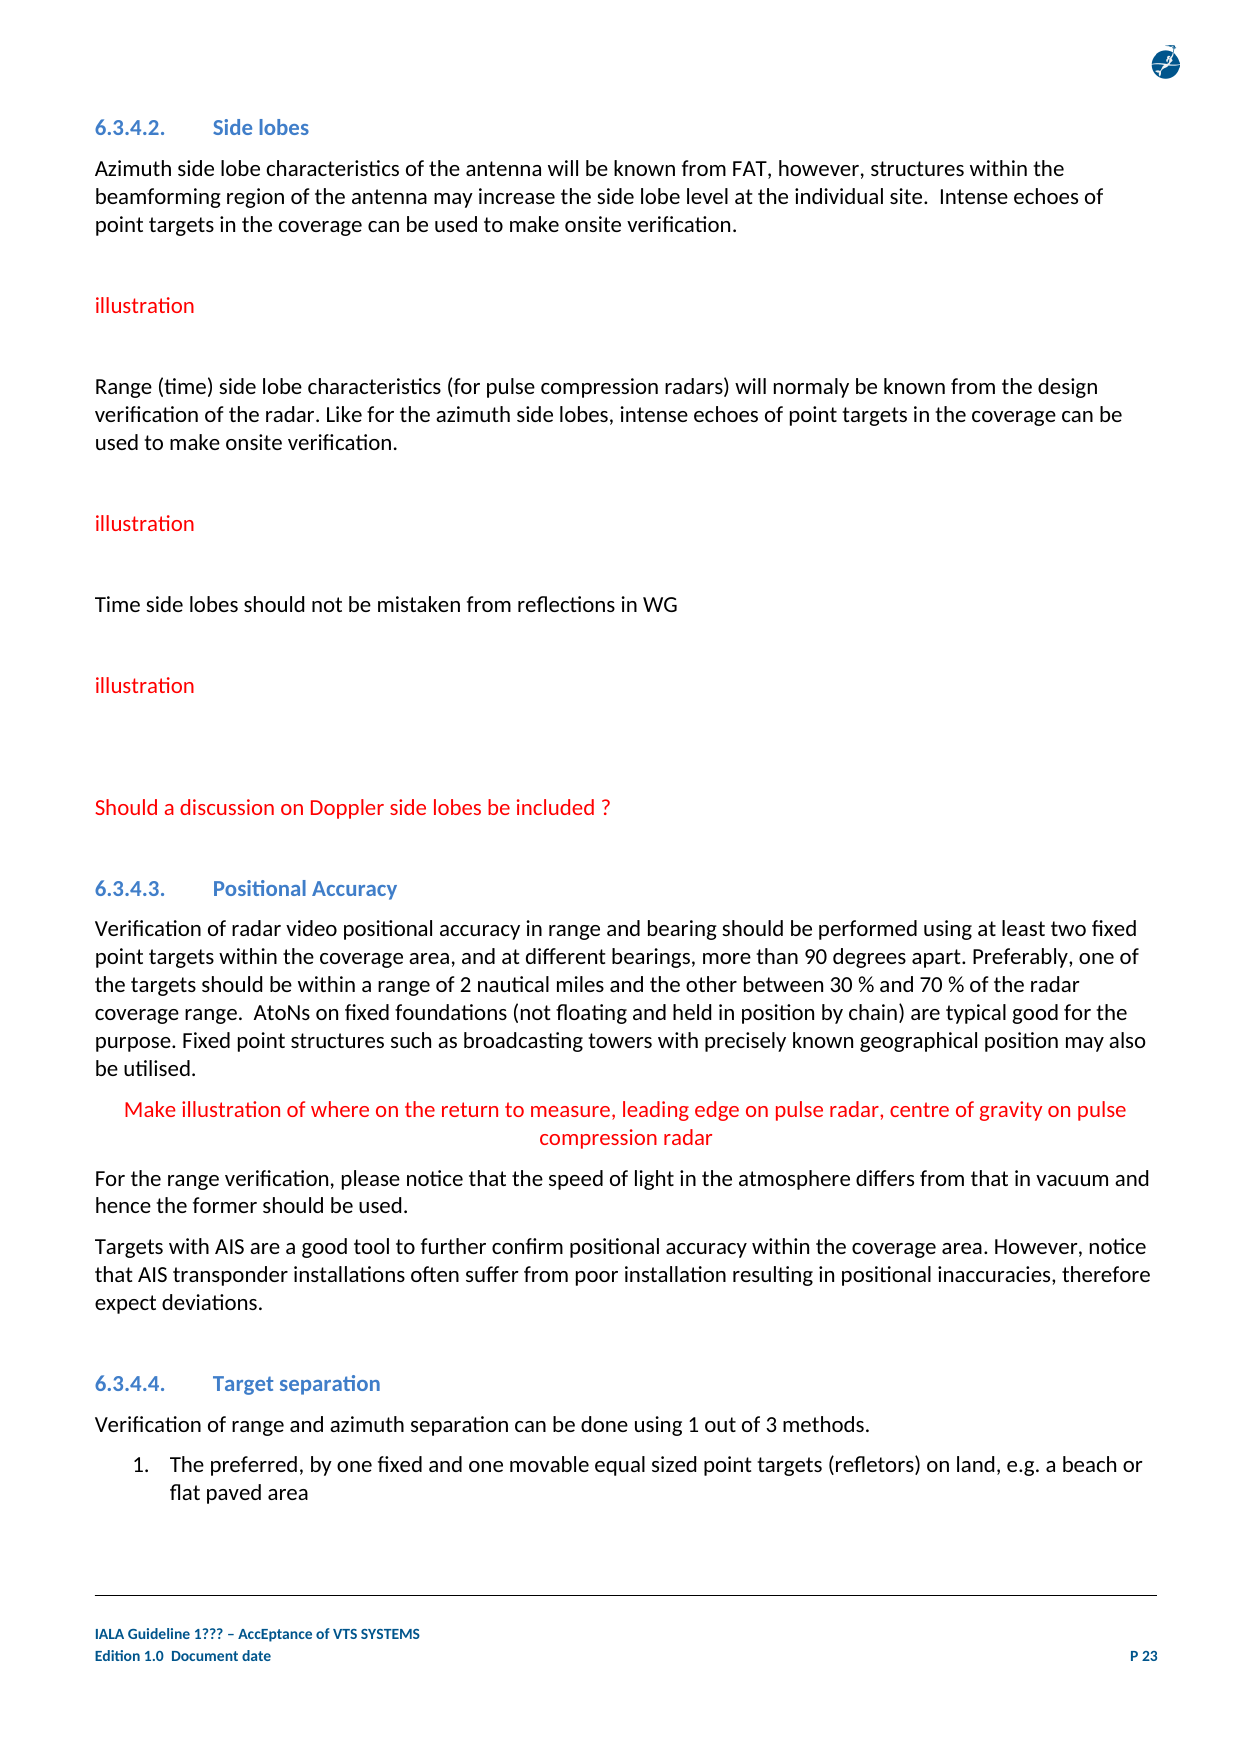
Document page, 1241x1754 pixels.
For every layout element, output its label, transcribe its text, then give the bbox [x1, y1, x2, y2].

picture [1120, 0, 1239, 114]
text For the range verification, please notice that the speed of light in the atmosphere differs from that in vacuum and hence the former should be used. [94, 1164, 1157, 1220]
text Verification of radar video positional accuracy in range and bearing should be performed using at least two fixed point targets within the coverage area, and at different bearings, more than 90 degrees apart. Preferably, one of the targets should be within a range of 2 nautical miles and the other between 30 % and 70 % of the radar coverage range. AtoNs on fixed foundations (not floating and held in position by chain) are typical good for the purpose. Fixed point structures such as broadcasting towers with precisely known geographical position may also be utilised. [94, 914, 1157, 1083]
text illustration [94, 291, 1157, 319]
text Verification of range and azimuth separation can be done using 1 out of 3 methods. [94, 1410, 1157, 1438]
subtitle Side lobes [94, 113, 1157, 142]
text Azimuth side lobe characteristics of the antenna will be known from FAT, however, structures within the beamforming region of the antenna may increase the side lobe level at the individual site. Intense echoes of point targets in the coverage can be used to make onsite verification. [94, 154, 1157, 238]
text illustration [94, 509, 1157, 537]
text illustration [94, 671, 1157, 699]
text Time side lobes should not be mistaken from reflections in WG [94, 590, 1157, 618]
subtitle Target separation [94, 1369, 1157, 1397]
text Make illustration of where on the return to measure, leading edge on pulse radar, centre of gravity on pulse compression radar [94, 1095, 1157, 1151]
list The preferred, by one fixed and one movable equal sized point targets (refletors) on land, e.g. a beach or flat paved area [132, 1450, 1157, 1506]
subtitle Positional Accuracy [94, 874, 1157, 902]
text Targets with AIS are a good tool to further confirm positional accuracy within the coverage area. However, notice that AIS transponder installations often suffer from poor installation resulting in positional inaccuracies, therefore expect deviations. [94, 1232, 1157, 1316]
text Range (time) side lobe characteristics (for pulse compression radars) will normaly be known from the design verification of the radar. Like for the azimuth side lobes, intense echoes of point targets in the coverage can be used to make onsite verification. [94, 372, 1157, 456]
text Should a discussion on Doppler side lobes be included ? [94, 793, 1157, 821]
